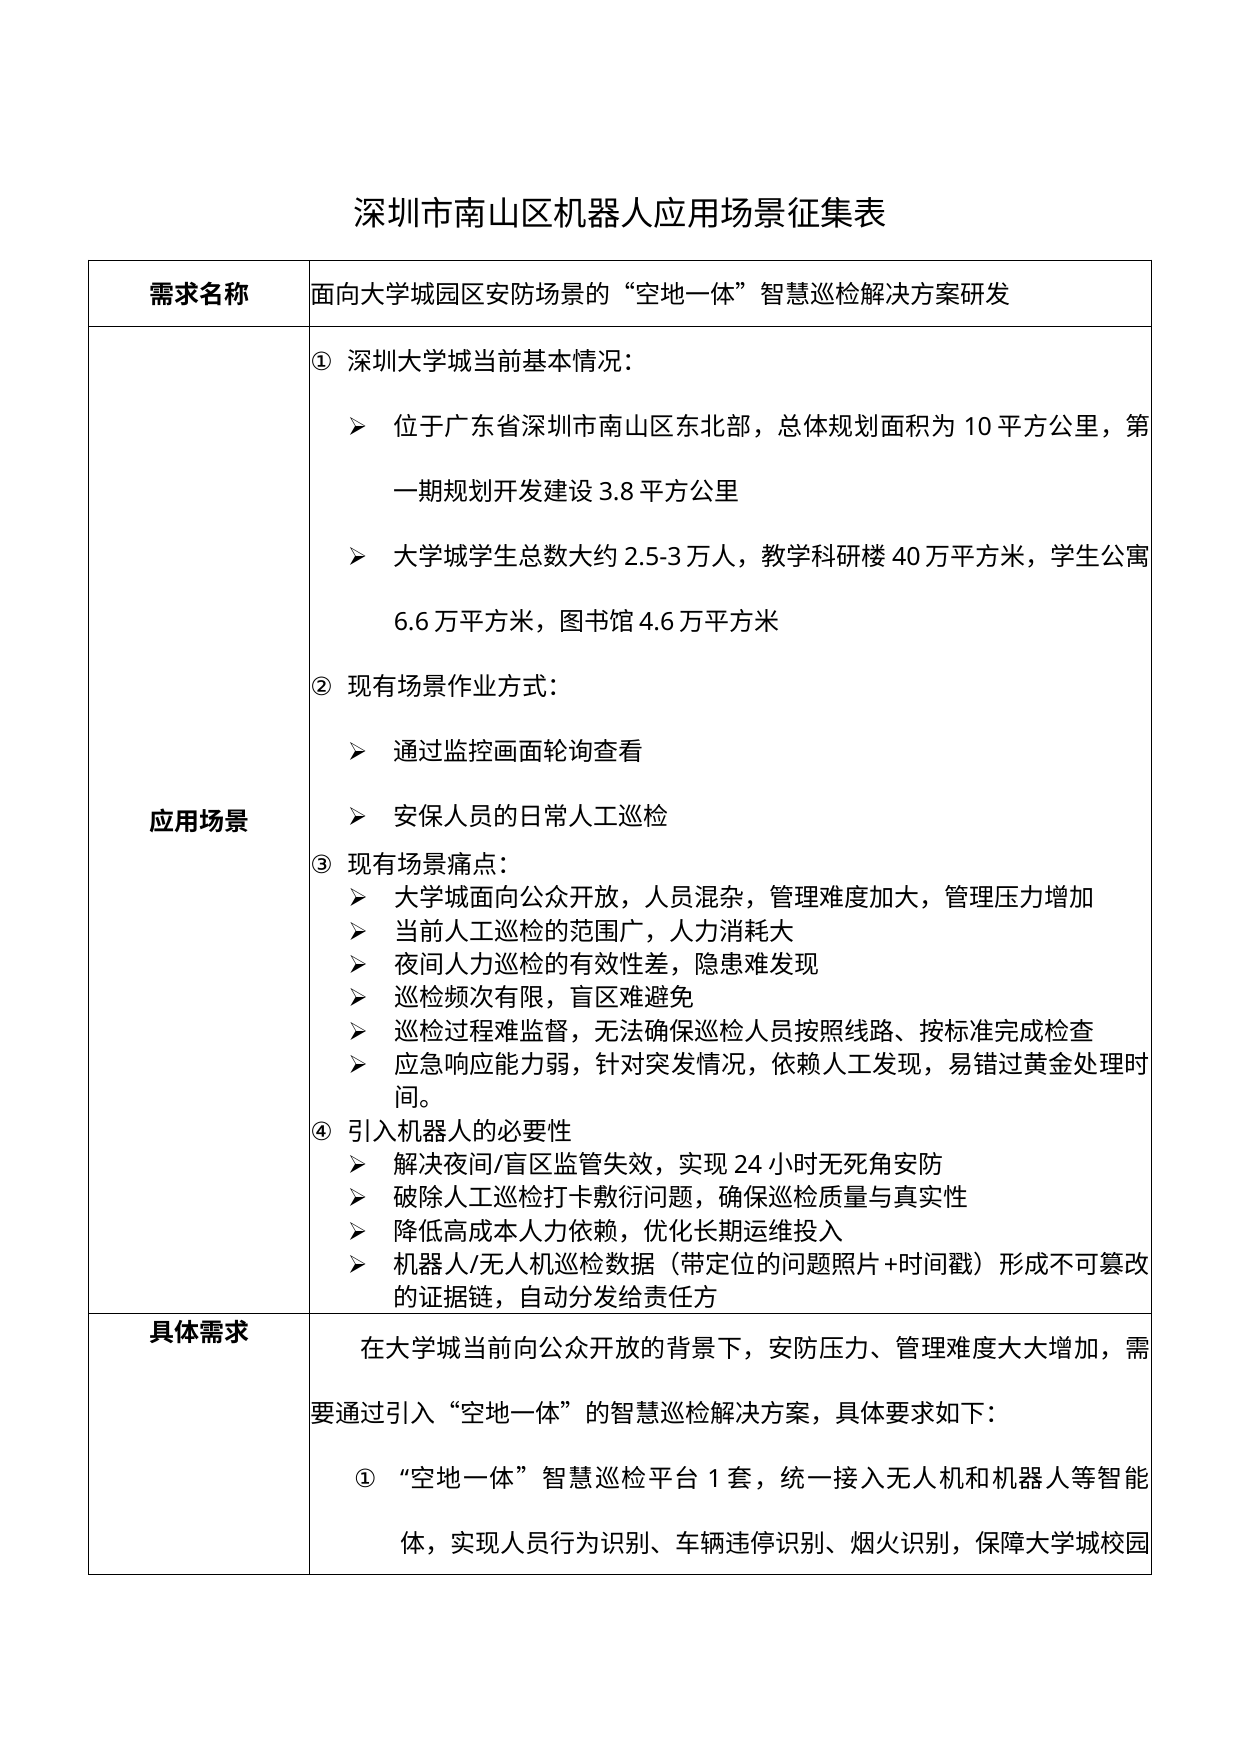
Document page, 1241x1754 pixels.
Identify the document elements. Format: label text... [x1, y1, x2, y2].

table_header 面向大学城园区安防场景的“空地一体”智慧巡检解决方案研发 [310, 261, 1151, 326]
table_cell 具体需求 [89, 1314, 309, 1574]
table_cell 深圳大学城当前基本情况： 位于广东省深圳市南山区东北部，总体规划面积为10平方公里，第一期规划开发建设3.8平方公里 大学城学生总数大约2.5-3万人，教学科研楼40万平方米，学生公寓6.6万平方米，图书馆4.6万平方米 现有场景作业方式： 通过监控画面轮询查看 安保人员的日常人工巡检 现有场景痛点： 大学城面向公众开放，人员混杂，管理难度加大，管理压力增加 当前人工巡检的范围广，人力消耗大 夜间人力巡检的有效性差，隐患难发现 巡检频次有限，盲区难避免 巡检过程难监督，无法确保巡检人员按照线路、按标准完成检查 应急响应能力弱，针对突发情况，依赖人工发现，易错过黄金处理时间。 引入机器人的必要性 解决夜间/盲区监管失效，实现 24 小时无死角安防 破除人工巡检打卡敷衍问题，确保巡检质量与真实性 降低高成本人力依赖，优化长期运维投入 机器人/无人机巡检数据（带定位的问题照片+时间戳）形成不可篡改的证据链，自动分发给责任方 [310, 327, 1151, 1313]
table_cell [310, 1314, 1151, 1574]
table_cell 应用场景 [89, 327, 309, 1313]
text 深圳市南山区机器人应用场景征集表 [187, 178, 1053, 243]
table_header 需求名称 [89, 261, 309, 326]
